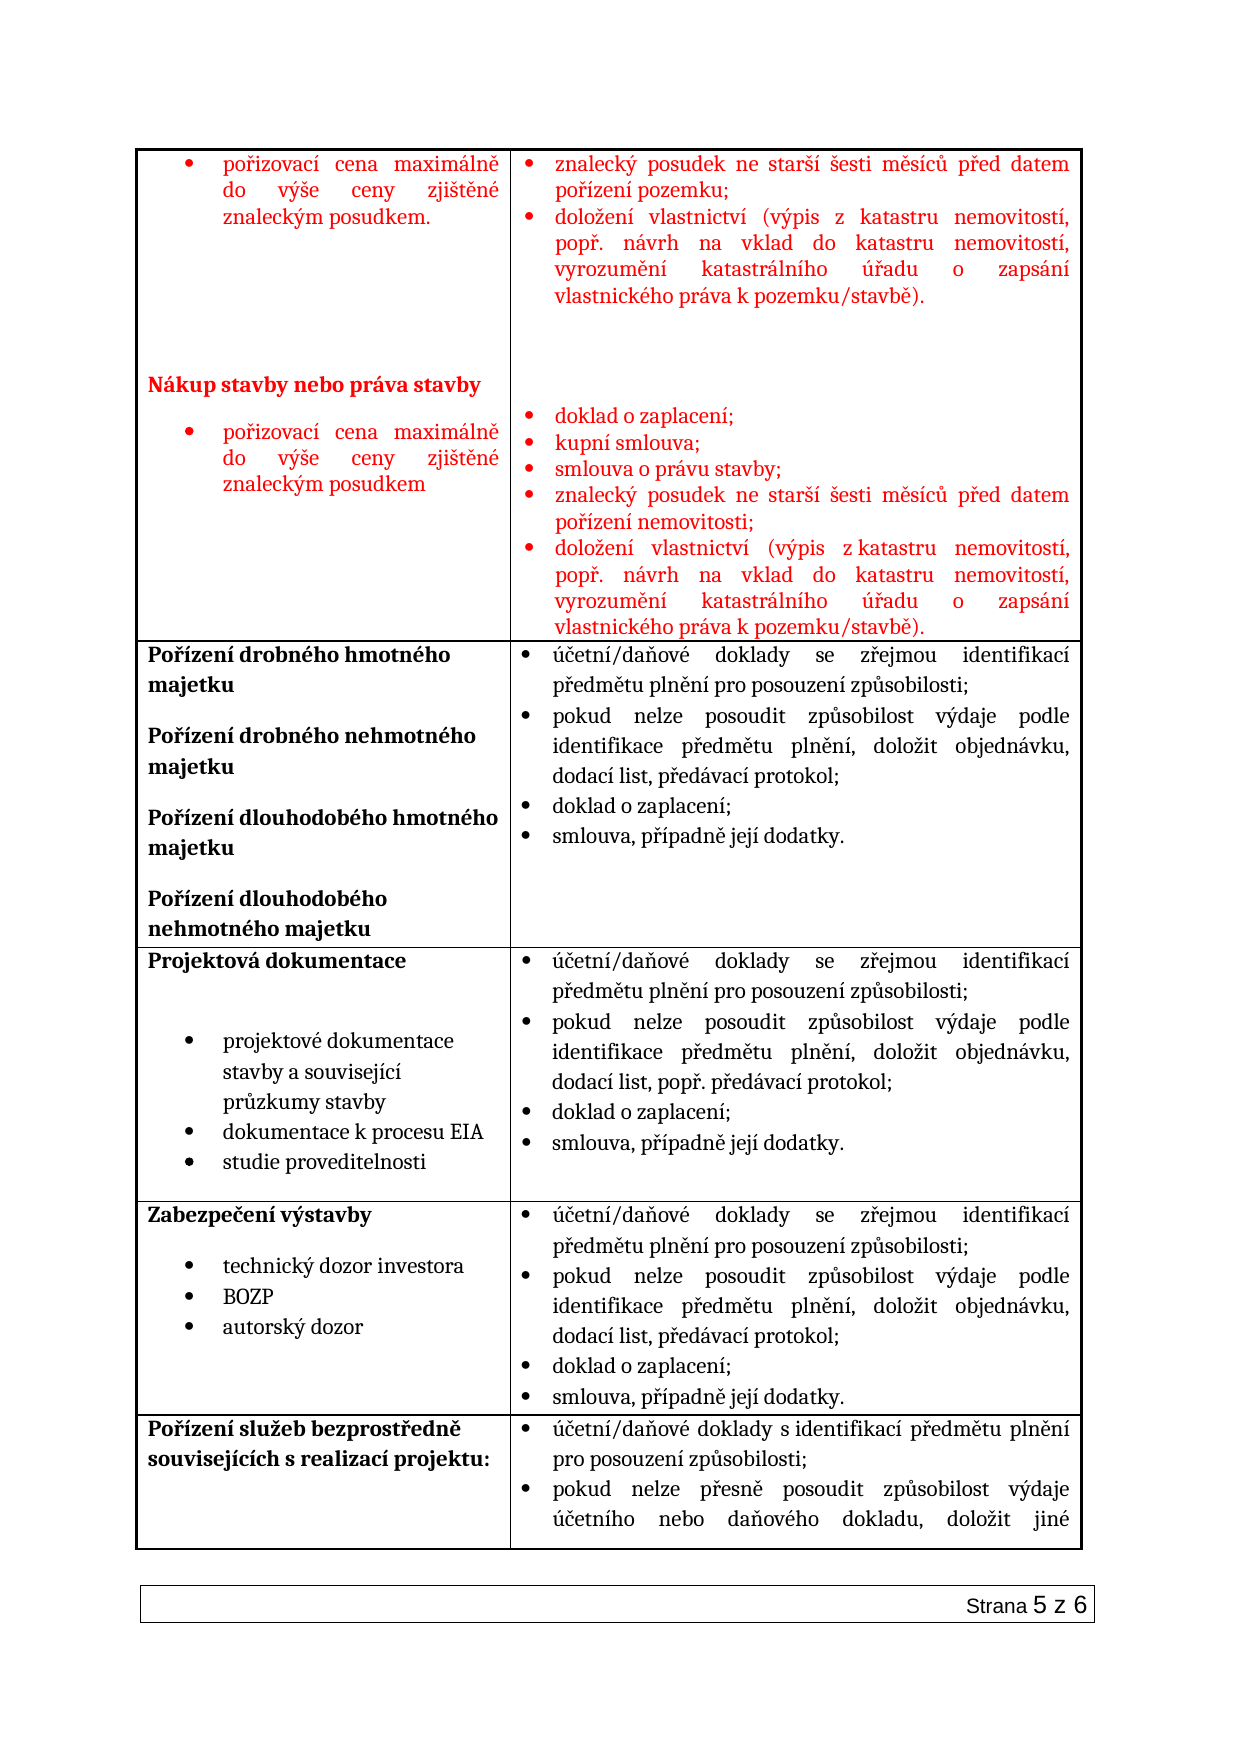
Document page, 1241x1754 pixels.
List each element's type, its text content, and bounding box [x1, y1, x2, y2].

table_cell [138, 151, 510, 640]
table_cell účetní/daňové doklady se zřejmou identifikací předmětu plnění pro posouzení způsobilosti; pokud nelze posoudit způsobilost výdaje podle identifikace předmětu plnění, doložit objednávku, dodací list, popř. předávací protokol; doklad o zaplacení; smlouva, případně její dodatky. [511, 948, 1080, 1201]
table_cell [138, 1416, 510, 1548]
table_cell účetní/daňové doklady se zřejmou identifikací předmětu plnění pro posouzení způsobilosti; pokud nelze posoudit způsobilost výdaje podle identifikace předmětu plnění, doložit objednávku, dodací list, předávací protokol; doklad o zaplacení; smlouva, případně její dodatky. [511, 1202, 1080, 1414]
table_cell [511, 1416, 1080, 1548]
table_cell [511, 151, 1080, 640]
table_cell Projektová dokumentace projektové dokumentace stavby a související průzkumy stavby dokumentace k procesu EIA studie proveditelnosti [138, 948, 510, 1201]
table_cell účetní/daňové doklady se zřejmou identifikací předmětu plnění pro posouzení způsobilosti; pokud nelze posoudit způsobilost výdaje podle identifikace předmětu plnění, doložit objednávku, dodací list, předávací protokol; doklad o zaplacení; smlouva, případně její dodatky. [511, 642, 1080, 947]
table_cell Pořízení drobného hmotného majetku Pořízení drobného nehmotného majetku Pořízení dlouhodobého hmotného majetku Pořízení dlouhodobého nehmotného majetku [138, 642, 510, 947]
table_cell Zabezpečení výstavby technický dozor investora BOZP autorský dozor [138, 1202, 510, 1414]
